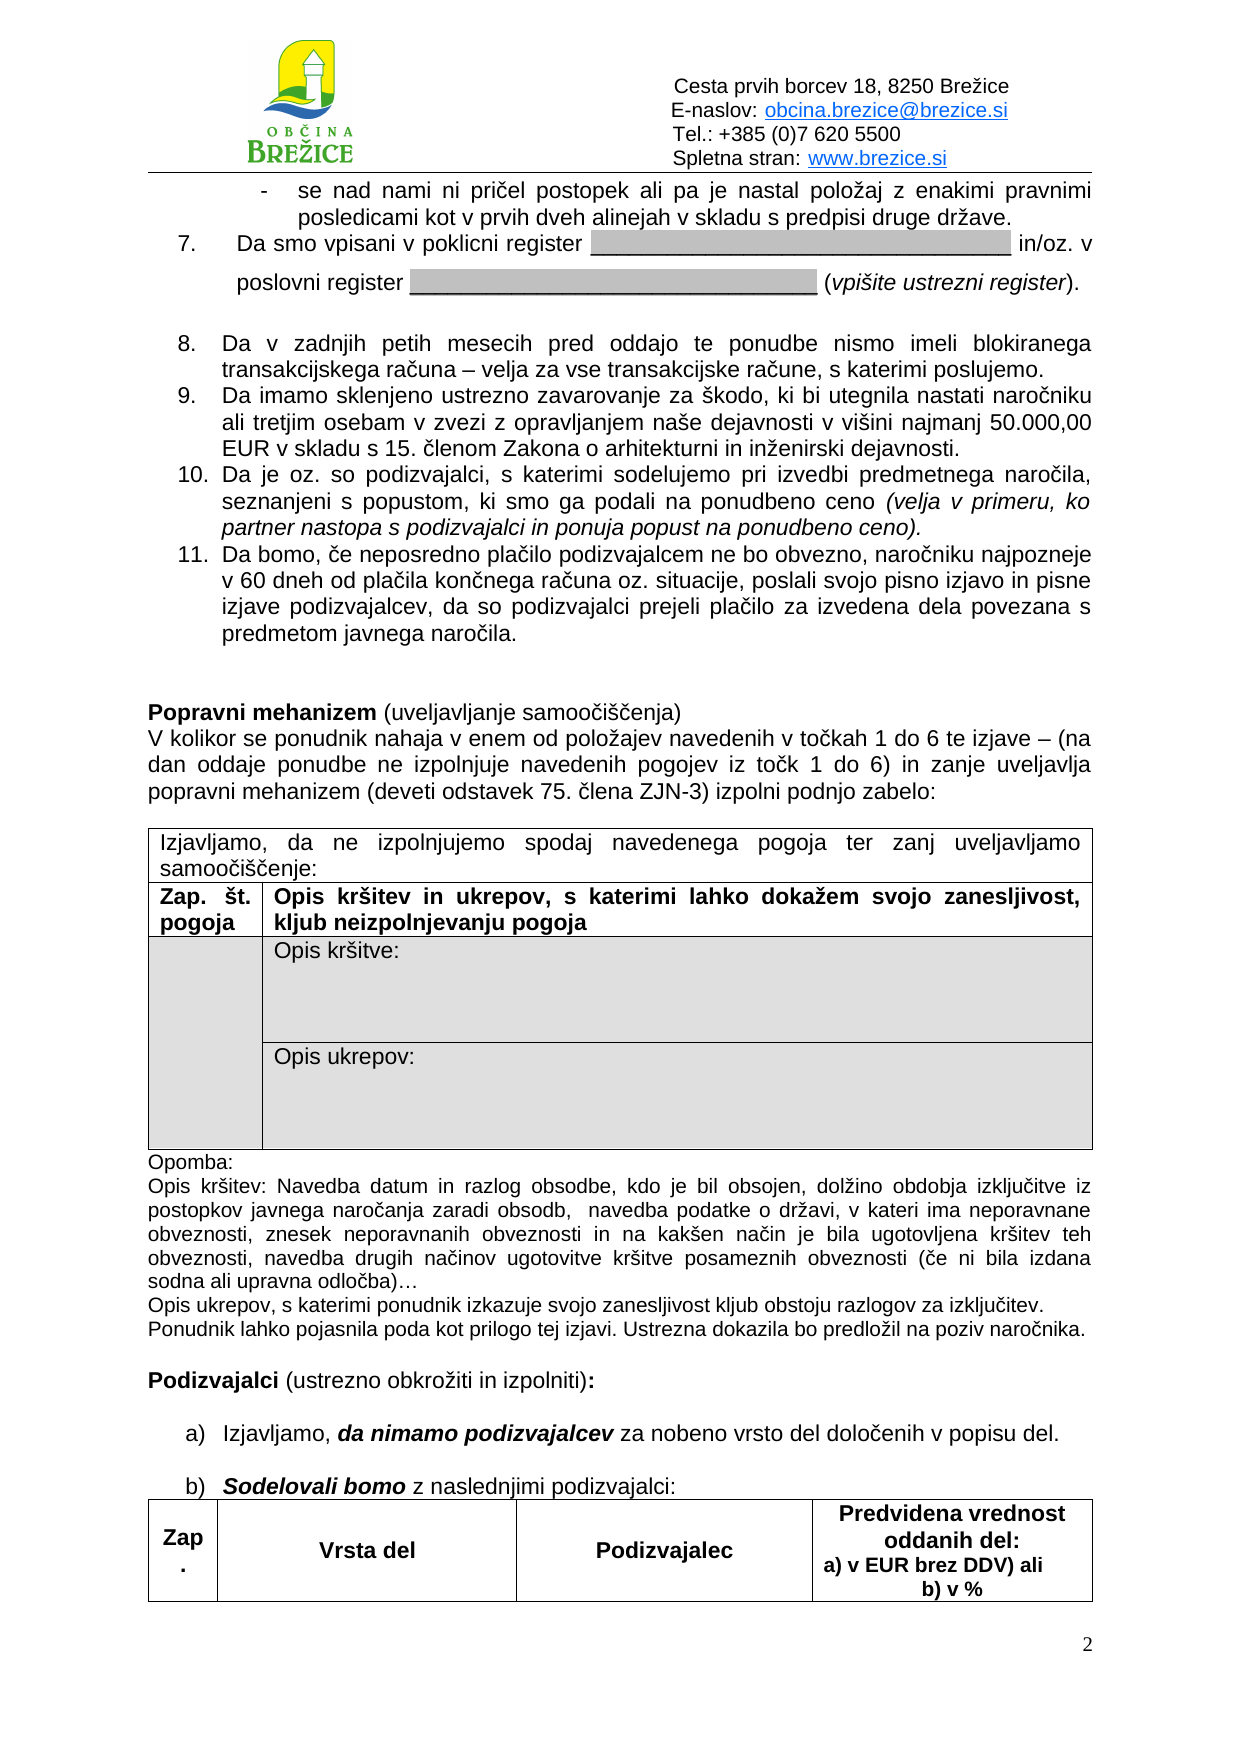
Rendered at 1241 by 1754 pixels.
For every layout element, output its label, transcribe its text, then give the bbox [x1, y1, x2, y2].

table_header Izjavljamo, da ne izpolnjujemo spodaj navedenega pogoja ter zanj uveljavljamo samoočiščenje: [149, 829, 1092, 882]
table_header Predvidena vrednost oddanih del: a) v EUR brez DDV) ali b) v % [813, 1500, 1092, 1601]
list Izjavljamo, da nimamo podizvajalcev za nobeno vrsto del določenih v popisu del. [185, 1420, 1092, 1447]
table_header Podizvajalec [517, 1500, 812, 1601]
text Ponudnik lahko pojasnila poda kot prilogo tej izjavi. Ustrezna dokazila bo predložil na poziv naročnika. [148, 1317, 1092, 1341]
list se nad nami ni pričel postopek ali pa je nastal položaj z enakimi pravnimi posledicami kot v prvih dveh alinejah v skladu s predpisi druge države. [260, 177, 1092, 230]
text Podizvajalci (ustrezno obkrožiti in izpolniti): [148, 1367, 1092, 1394]
table_cell [149, 937, 262, 1148]
table_cell Opis ukrepov: [263, 1043, 1092, 1148]
picture [247, 40, 353, 163]
text Opis kršitev: Navedba datum in razlog obsodbe, kdo je bil obsojen, dolžino obdobja izključitve iz postopkov javnega naročanja zaradi obsodb, navedba podatke o državi, v kateri ima neporavnane obveznosti, znesek neporavnanih obveznosti in na kakšen način je bila ugotovljena kršitev teh obveznosti, navedba drugih načinov ugotovitve kršitve posameznih obveznosti (če ni bila izdana sodna ali upravna odločba)… [148, 1173, 1092, 1293]
table_cell Opis kršitve: [263, 937, 1092, 1042]
list Da smo vpisani v poklicni register _________________________________ in/oz. v poslovni register ________________________________ (vpišite ustrezni register). [177, 230, 1092, 296]
list Da bomo, če neposredno plačilo podizvajalcem ne bo obvezno, naročniku najpozneje v 60 dneh od plačila končnega računa oz. situacije, poslali svojo pisno izjavo in pisne izjave podizvajalcev, da so podizvajalci prejeli plačilo za izvedena dela povezana s predmetom javnega naročila. [177, 541, 1092, 646]
list Da v zadnjih petih mesecih pred oddajo te ponudbe nismo imeli blokiranega transakcijskega računa – velja za vse transakcijske račune, s katerimi poslujemo. [177, 330, 1092, 382]
text Opomba: [148, 1150, 1092, 1173]
table_cell Opis kršitev in ukrepov, s katerimi lahko dokažem svojo zanesljivost, kljub neizpolnjevanju pogoja [263, 883, 1092, 936]
table_cell Zap. št. pogoja [149, 883, 262, 936]
text V kolikor se ponudnik nahaja v enem od položajev navedenih v točkah 1 do 6 te izjave – (na dan oddaje ponudbe ne izpolnjuje navedenih pogojev iz točk 1 do 6) in zanje uveljavlja popravni mehanizem (deveti odstavek 75. člena ZJN-3) izpolni podnjo zabelo: [148, 725, 1092, 804]
list Da je oz. so podizvajalci, s katerimi sodelujemo pri izvedbi predmetnega naročila, seznanjeni s popustom, ki smo ga podali na ponudbeno ceno (velja v primeru, ko partner nastopa s podizvajalci in ponuja popust na ponudbeno ceno). [177, 461, 1092, 541]
list Sodelovali bomo z naslednjimi podizvajalci: [185, 1473, 1092, 1499]
text Opis ukrepov, s katerimi ponudnik izkazuje svojo zanesljivost kljub obstoju razlogov za izključitev. [148, 1293, 1092, 1317]
table_header Zap. [149, 1500, 217, 1601]
table_header Vrsta del [218, 1500, 516, 1601]
list Da imamo sklenjeno ustrezno zavarovanje za škodo, ki bi utegnila nastati naročniku ali tretjim osebam v zvezi z opravljanjem naše dejavnosti v višini najmanj 50.000,00 EUR v skladu s 15. členom Zakona o arhitekturni in inženirski dejavnosti. [177, 382, 1092, 461]
text Popravni mehanizem (uveljavljanje samoočiščenja) [148, 699, 1092, 725]
